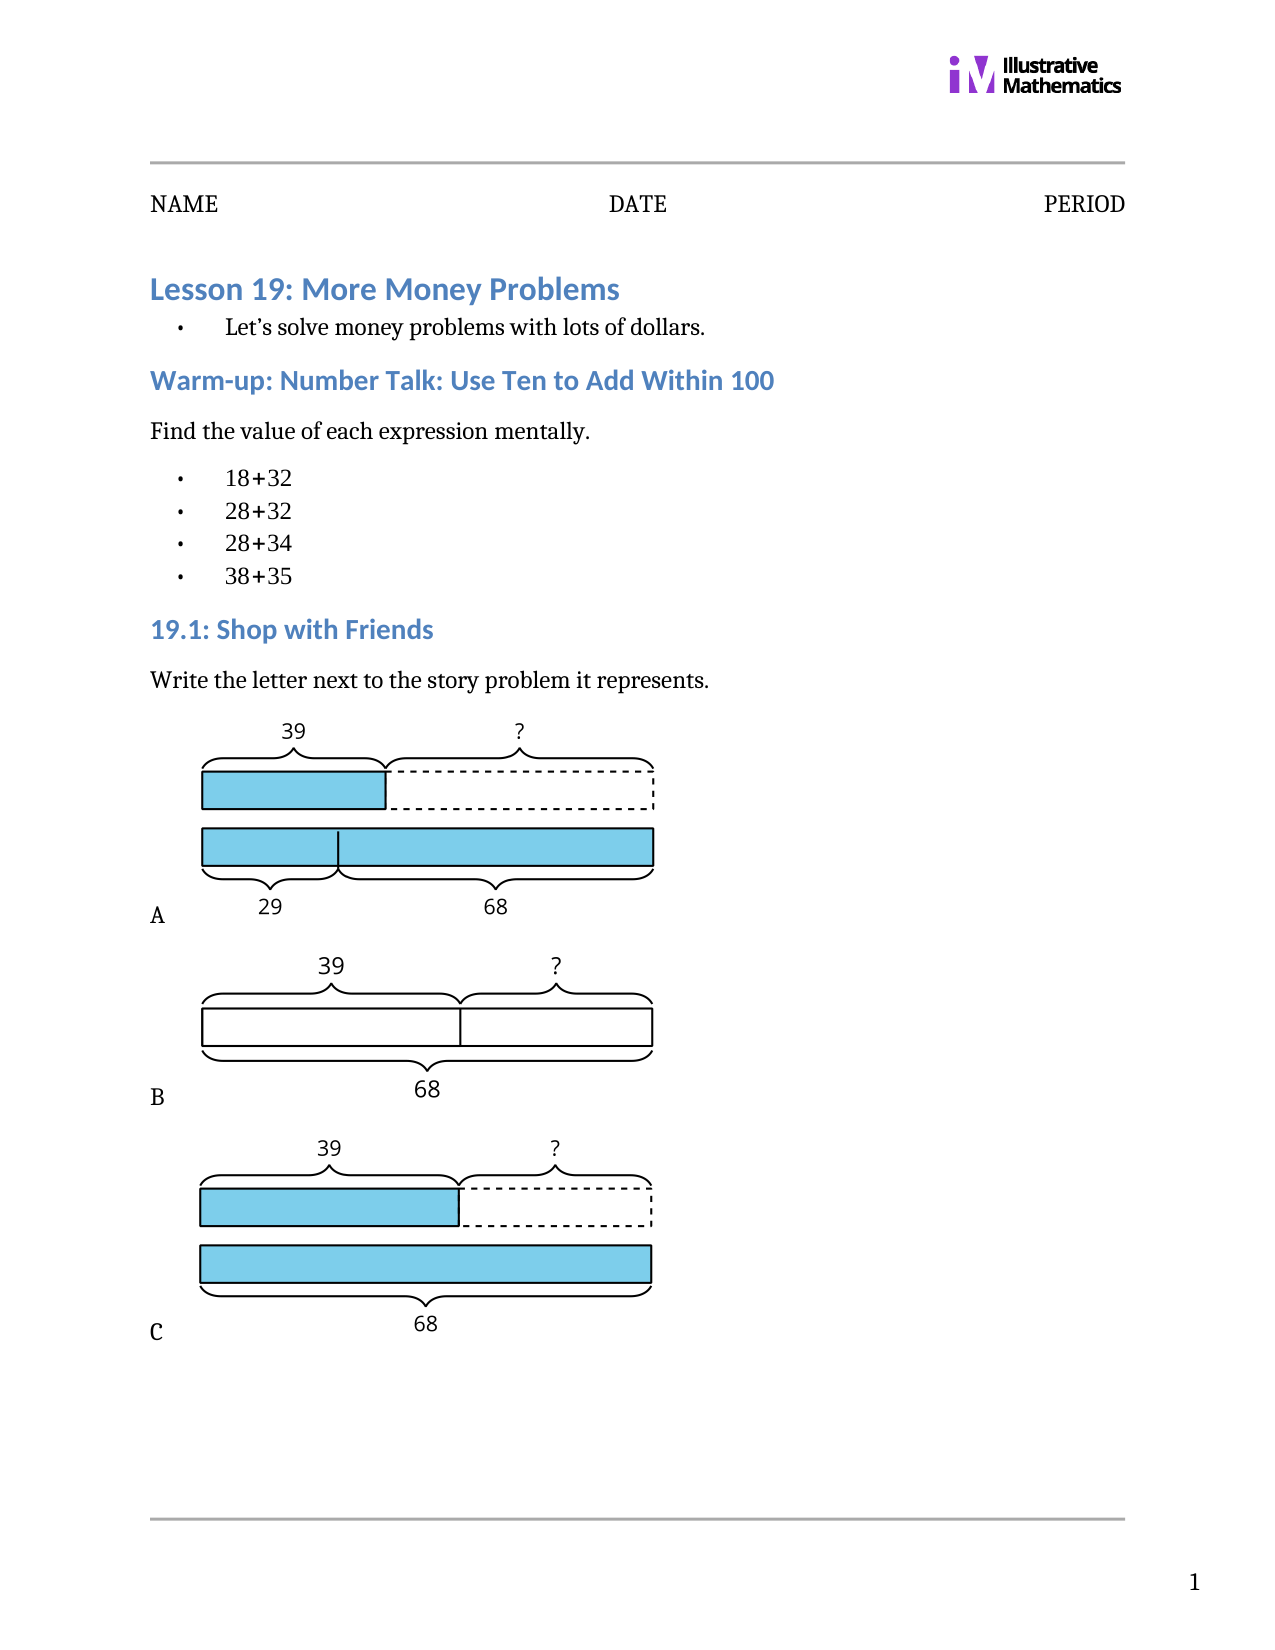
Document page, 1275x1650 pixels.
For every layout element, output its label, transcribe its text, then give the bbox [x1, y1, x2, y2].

subtitle Warm-up: Number Talk: Use Ten to Add Within 100 [150, 362, 1125, 398]
text Find the value of each expression mentally. [150, 417, 1125, 446]
text Write the letter next to the story problem it represents. [150, 666, 1125, 694]
picture [183, 713, 672, 924]
picture [949, 55, 1121, 93]
picture [181, 1130, 670, 1341]
subtitle 19.1: Shop with Friends [150, 611, 1125, 647]
list Let’s solve money problems with lots of dollars. [175, 313, 1125, 342]
picture [183, 948, 671, 1106]
subtitle Lesson 19: More Money Problems [150, 268, 1125, 309]
